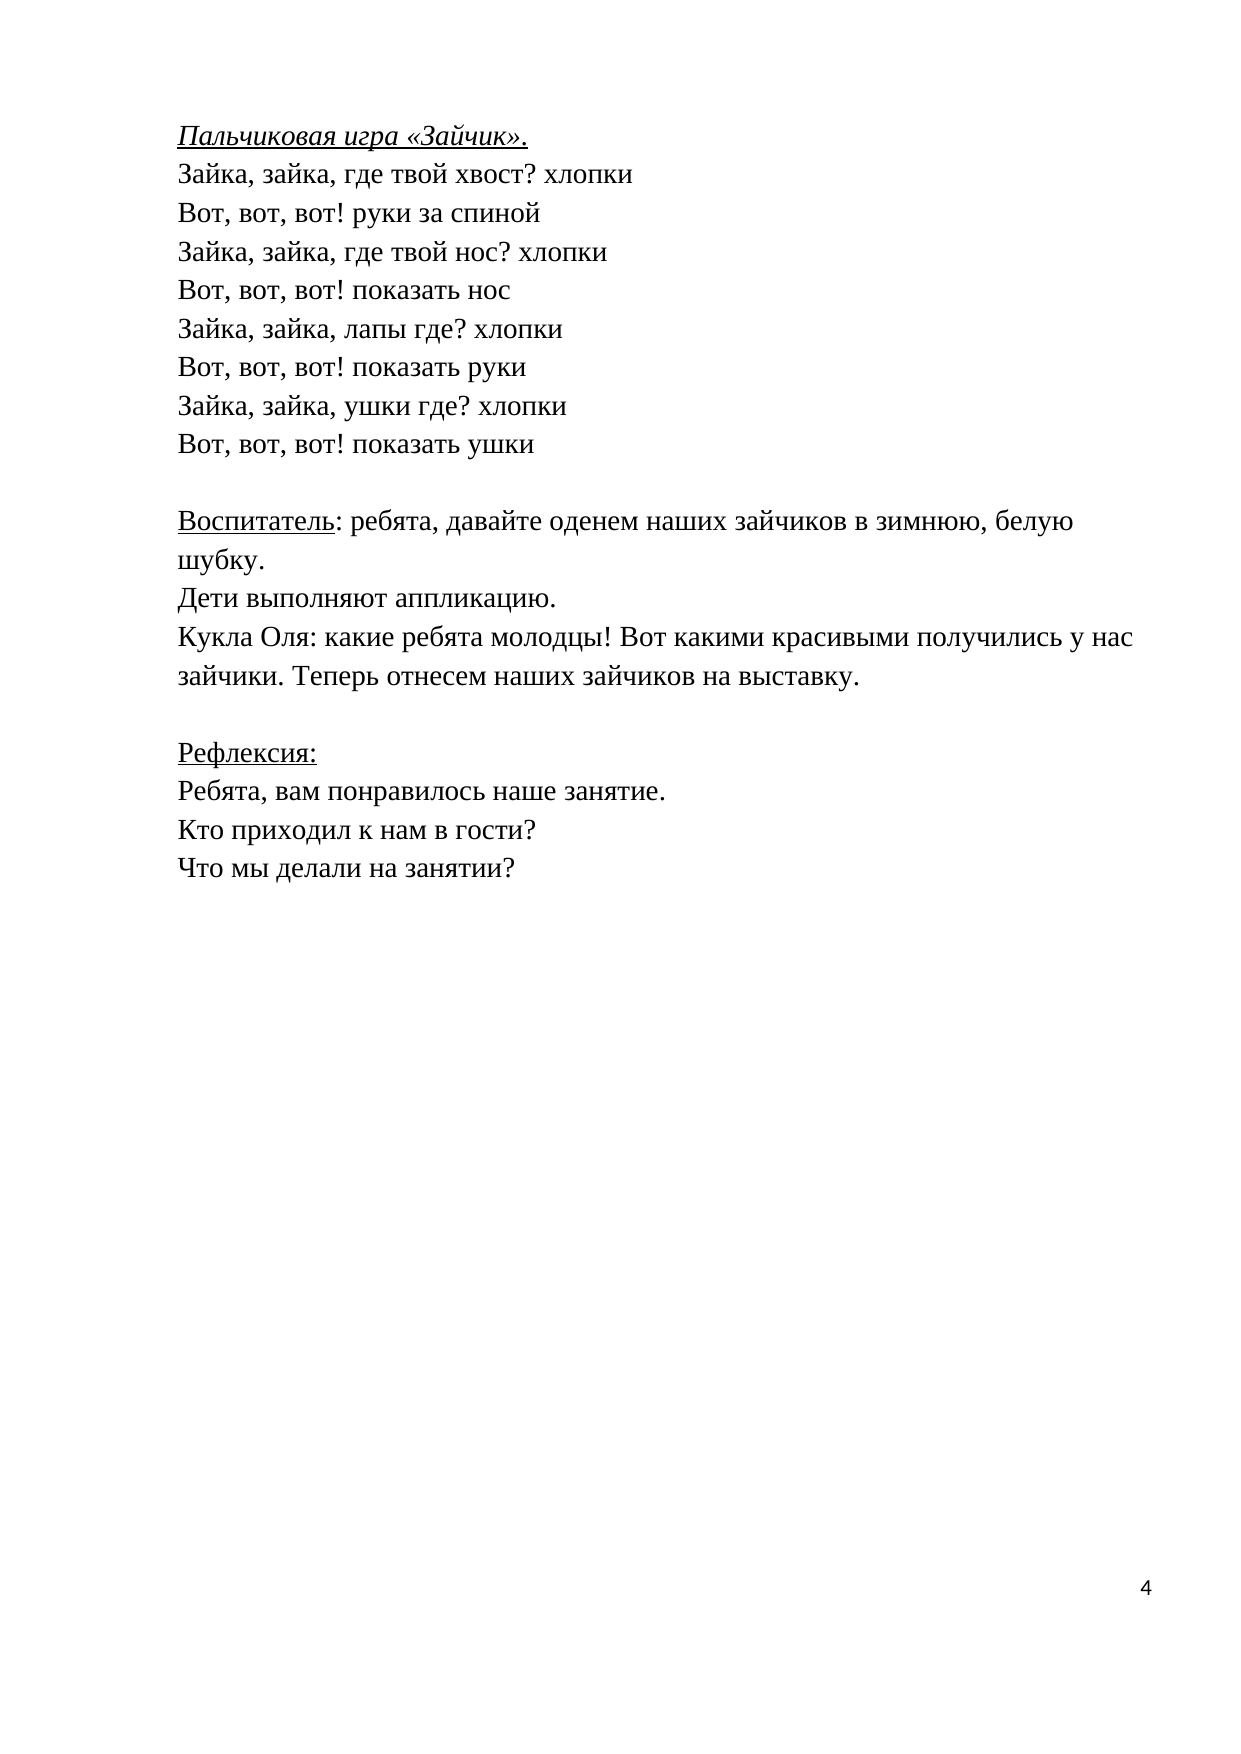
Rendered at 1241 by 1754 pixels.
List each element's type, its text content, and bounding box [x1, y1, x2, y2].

text Ребята, вам понравилось наше занятие. [177, 773, 1152, 807]
text Дети выполняют аппликацию. [177, 581, 1152, 614]
text Зайка, зайка, ушки где? хлопки [177, 388, 1152, 421]
text Вот, вот, вот! показать нос [177, 272, 1152, 306]
text Воспитатель: ребята, давайте оденем наших зайчиков в зимнюю, белую шубку. [177, 503, 1152, 576]
text Зайка, зайка, где твой хвост? хлопки [177, 157, 1152, 190]
text Что мы делали на занятии? [177, 850, 1152, 884]
text Зайка, зайка, где твой нос? хлопки [177, 234, 1152, 267]
text Кто приходил к нам в гости? [177, 812, 1152, 845]
text Вот, вот, вот! показать ушки [177, 426, 1152, 460]
text Вот, вот, вот! руки за спиной [177, 195, 1152, 229]
text Пальчиковая игра «Зайчик». [177, 118, 1152, 152]
text Зайка, зайка, лапы где? хлопки [177, 311, 1152, 344]
text Кукла Оля: какие ребята молодцы! Вот какими красивыми получились у нас зайчики. Теперь отнесем наших зайчиков на выставку. [177, 619, 1152, 691]
text Рефлексия: [177, 735, 1152, 768]
text Вот, вот, вот! показать руки [177, 349, 1152, 383]
